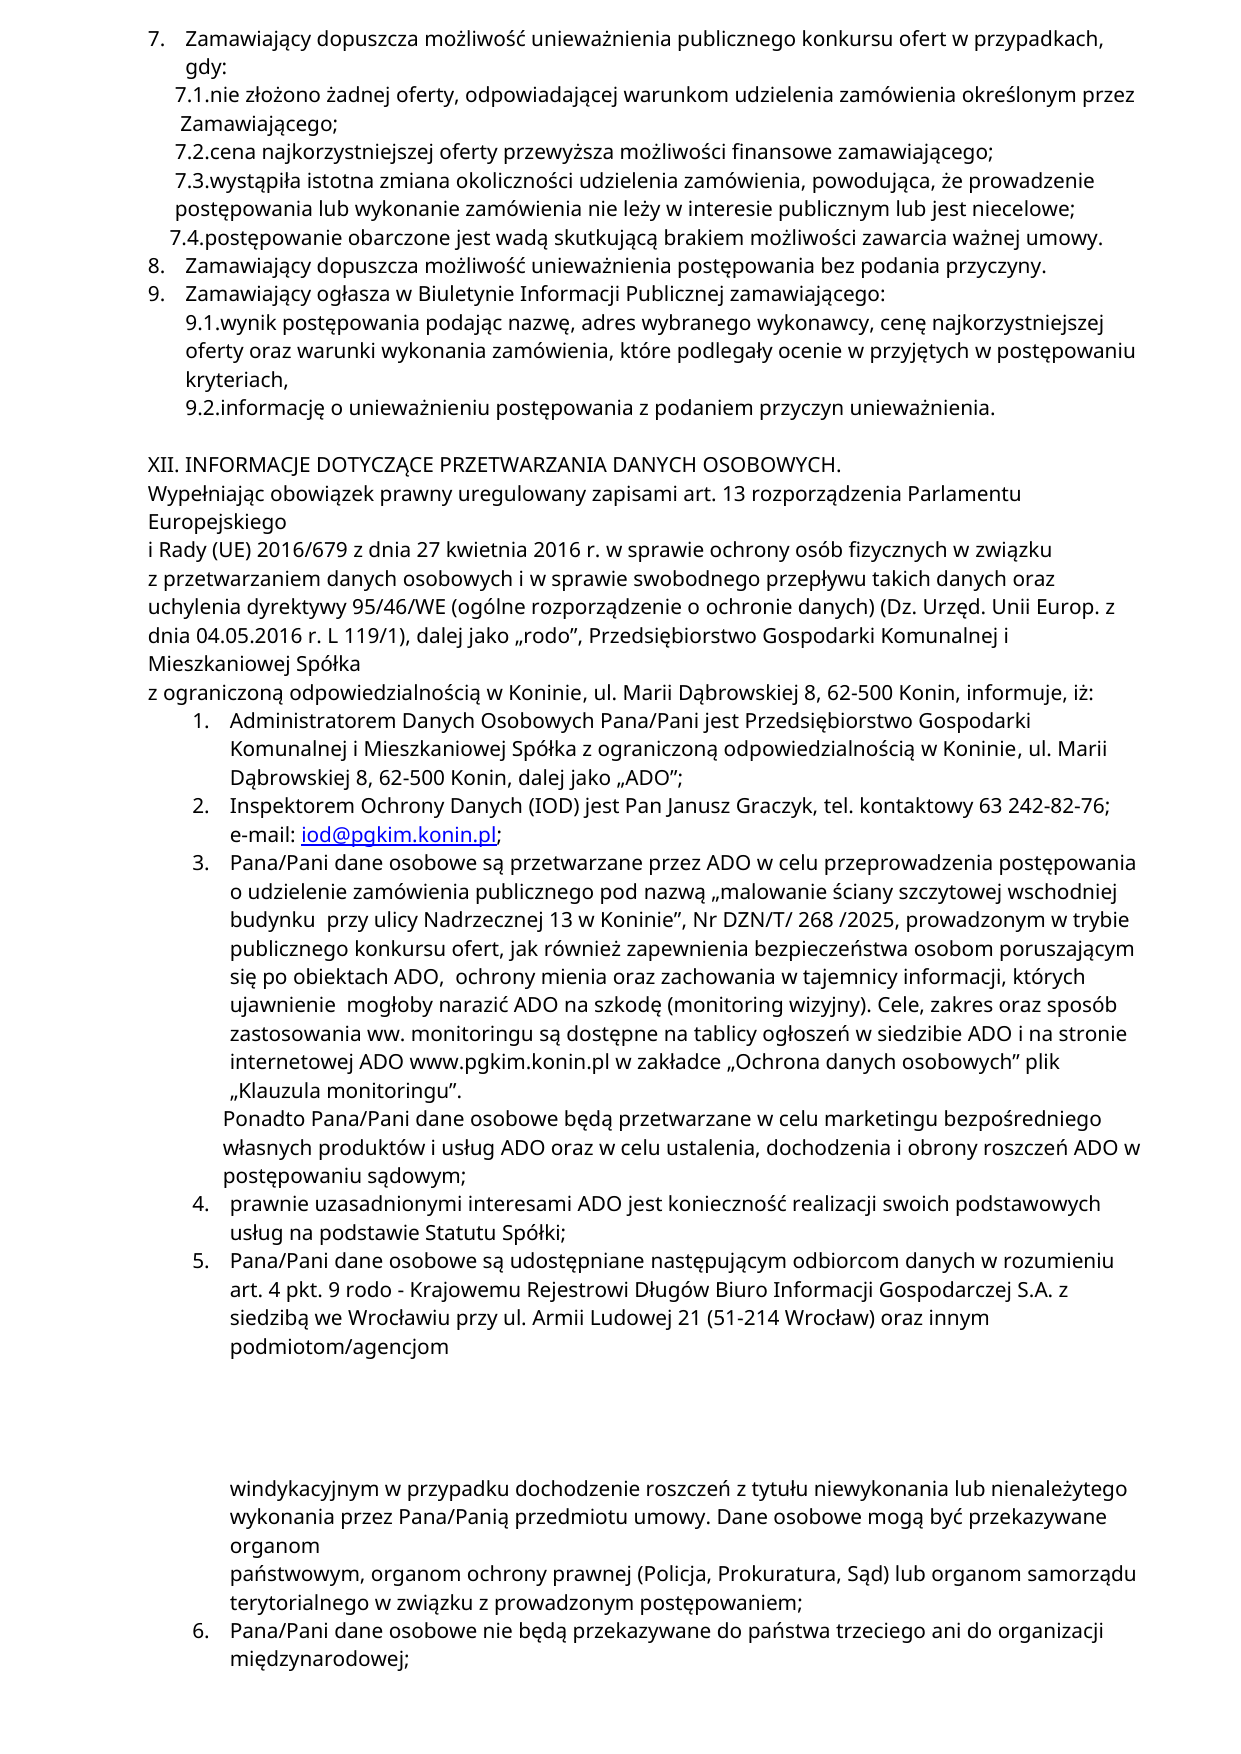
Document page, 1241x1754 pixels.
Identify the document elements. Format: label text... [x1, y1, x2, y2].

text 7.1.nie złożono żadnej oferty, odpowiadającej warunkom udzielenia zamówienia określonym przez [148, 81, 1152, 109]
list 9.1.wynik postępowania podając nazwę, adres wybranego wykonawcy, cenę najkorzystniejszej oferty oraz warunki wykonania zamówienia, które podlegały ocenie w przyjętych w postępowaniu kryteriach, [185, 308, 1152, 393]
text 7.2.cena najkorzystniejszej oferty przewyższa możliwości finansowe zamawiającego; [148, 137, 1152, 166]
list Pana/Pani dane osobowe nie będą przekazywane do państwa trzeciego ani do organizacji międzynarodowej; [192, 1616, 1152, 1673]
text Wypełniając obowiązek prawny uregulowany zapisami art. 13 rozporządzenia Parlamentu Europejskiego i Rady (UE) 2016/679 z dnia 27 kwietnia 2016 r. w sprawie ochrony osób fizycznych w związku z przetwarzaniem danych osobowych i w sprawie swobodnego przepływu takich danych oraz uchylenia dyrektywy 95/46/WE (ogólne rozporządzenie o ochronie danych) (Dz. Urzęd. Unii Europ. z dnia 04.05.2016 r. L 119/1), dalej jako „rodo”, Przedsiębiorstwo Gospodarki Komunalnej i Mieszkaniowej Spółka z ograniczoną odpowiedzialnością w Koninie, ul. Marii Dąbrowskiej 8, 62-500 Konin, informuje, iż: [148, 479, 1152, 706]
list Zamawiający dopuszcza możliwość unieważnienia postępowania bez podania przyczyny. [148, 251, 1152, 279]
list Zamawiający dopuszcza możliwość unieważnienia publicznego konkursu ofert w przypadkach, gdy: [148, 24, 1152, 81]
list Administratorem Danych Osobowych Pana/Pani jest Przedsiębiorstwo Gospodarki Komunalnej i Mieszkaniowej Spółka z ograniczoną odpowiedzialnością w Koninie, ul. Marii Dąbrowskiej 8, 62-500 Konin, dalej jako „ADO”; [192, 706, 1152, 791]
text XII. INFORMACJE DOTYCZĄCE PRZETWARZANIA DANYCH OSOBOWYCH. [148, 450, 1152, 479]
text państwowym, organom ochrony prawnej (Policja, Prokuratura, Sąd) lub organom samorządu terytorialnego w związku z prowadzonym postępowaniem; [229, 1559, 1152, 1616]
list Pana/Pani dane osobowe są udostępniane następującym odbiorcom danych w rozumieniu art. 4 pkt. 9 rodo - Krajowemu Rejestrowi Długów Biuro Informacji Gospodarczej S.A. z siedzibą we Wrocławiu przy ul. Armii Ludowej 21 (51-214 Wrocław) oraz innym podmiotom/agencjom [192, 1246, 1152, 1360]
list Pana/Pani dane osobowe są przetwarzane przez ADO w celu przeprowadzenia postępowania o udzielenie zamówienia publicznego pod nazwą „malowanie ściany szczytowej wschodniej budynku przy ulicy Nadrzecznej 13 w Koninie”, Nr DZN/T/ 268 /2025, prowadzonym w trybie publicznego konkursu ofert, jak również zapewnienia bezpieczeństwa osobom poruszającym się po obiektach ADO, ochrony mienia oraz zachowania w tajemnicy informacji, których ujawnienie mogłoby narazić ADO na szkodę (monitoring wizyjny). Cele, zakres oraz sposób zastosowania ww. monitoringu są dostępne na tablicy ogłoszeń w siedzibie ADO i na stronie internetowej ADO www.pgkim.konin.pl w zakładce „Ochrona danych osobowych” plik „Klauzula monitoringu”. [192, 848, 1152, 1104]
list Inspektorem Ochrony Danych (IOD) jest Pan Janusz Graczyk, tel. kontaktowy 63 242-82-76; e-mail: iod@pgkim.konin.pl; [192, 791, 1152, 848]
text windykacyjnym w przypadku dochodzenie roszczeń z tytułu niewykonania lub nienależytego wykonania przez Pana/Panią przedmiotu umowy. Dane osobowe mogą być przekazywane organom [229, 1474, 1152, 1559]
list prawnie uzasadnionymi interesami ADO jest konieczność realizacji swoich podstawowych usług na podstawie Statutu Spółki; [192, 1189, 1152, 1246]
list 9.2.informację o unieważnieniu postępowania z podaniem przyczyn unieważnienia. [185, 393, 1152, 422]
list Zamawiający ogłasza w Biuletynie Informacji Publicznej zamawiającego: [148, 279, 1152, 308]
list Ponadto Pana/Pani dane osobowe będą przetwarzane w celu marketingu bezpośredniego własnych produktów i usług ADO oraz w celu ustalenia, dochodzenia i obrony roszczeń ADO w postępowaniu sądowym; [223, 1104, 1152, 1189]
text Zamawiającego; [148, 109, 1152, 137]
text postępowania lub wykonanie zamówienia nie leży w interesie publicznym lub jest niecelowe; [148, 194, 1152, 223]
text 7.3.wystąpiła istotna zmiana okoliczności udzielenia zamówienia, powodująca, że prowadzenie [148, 166, 1152, 194]
text 7.4.postępowanie obarczone jest wadą skutkującą brakiem możliwości zawarcia ważnej umowy. [148, 223, 1152, 251]
